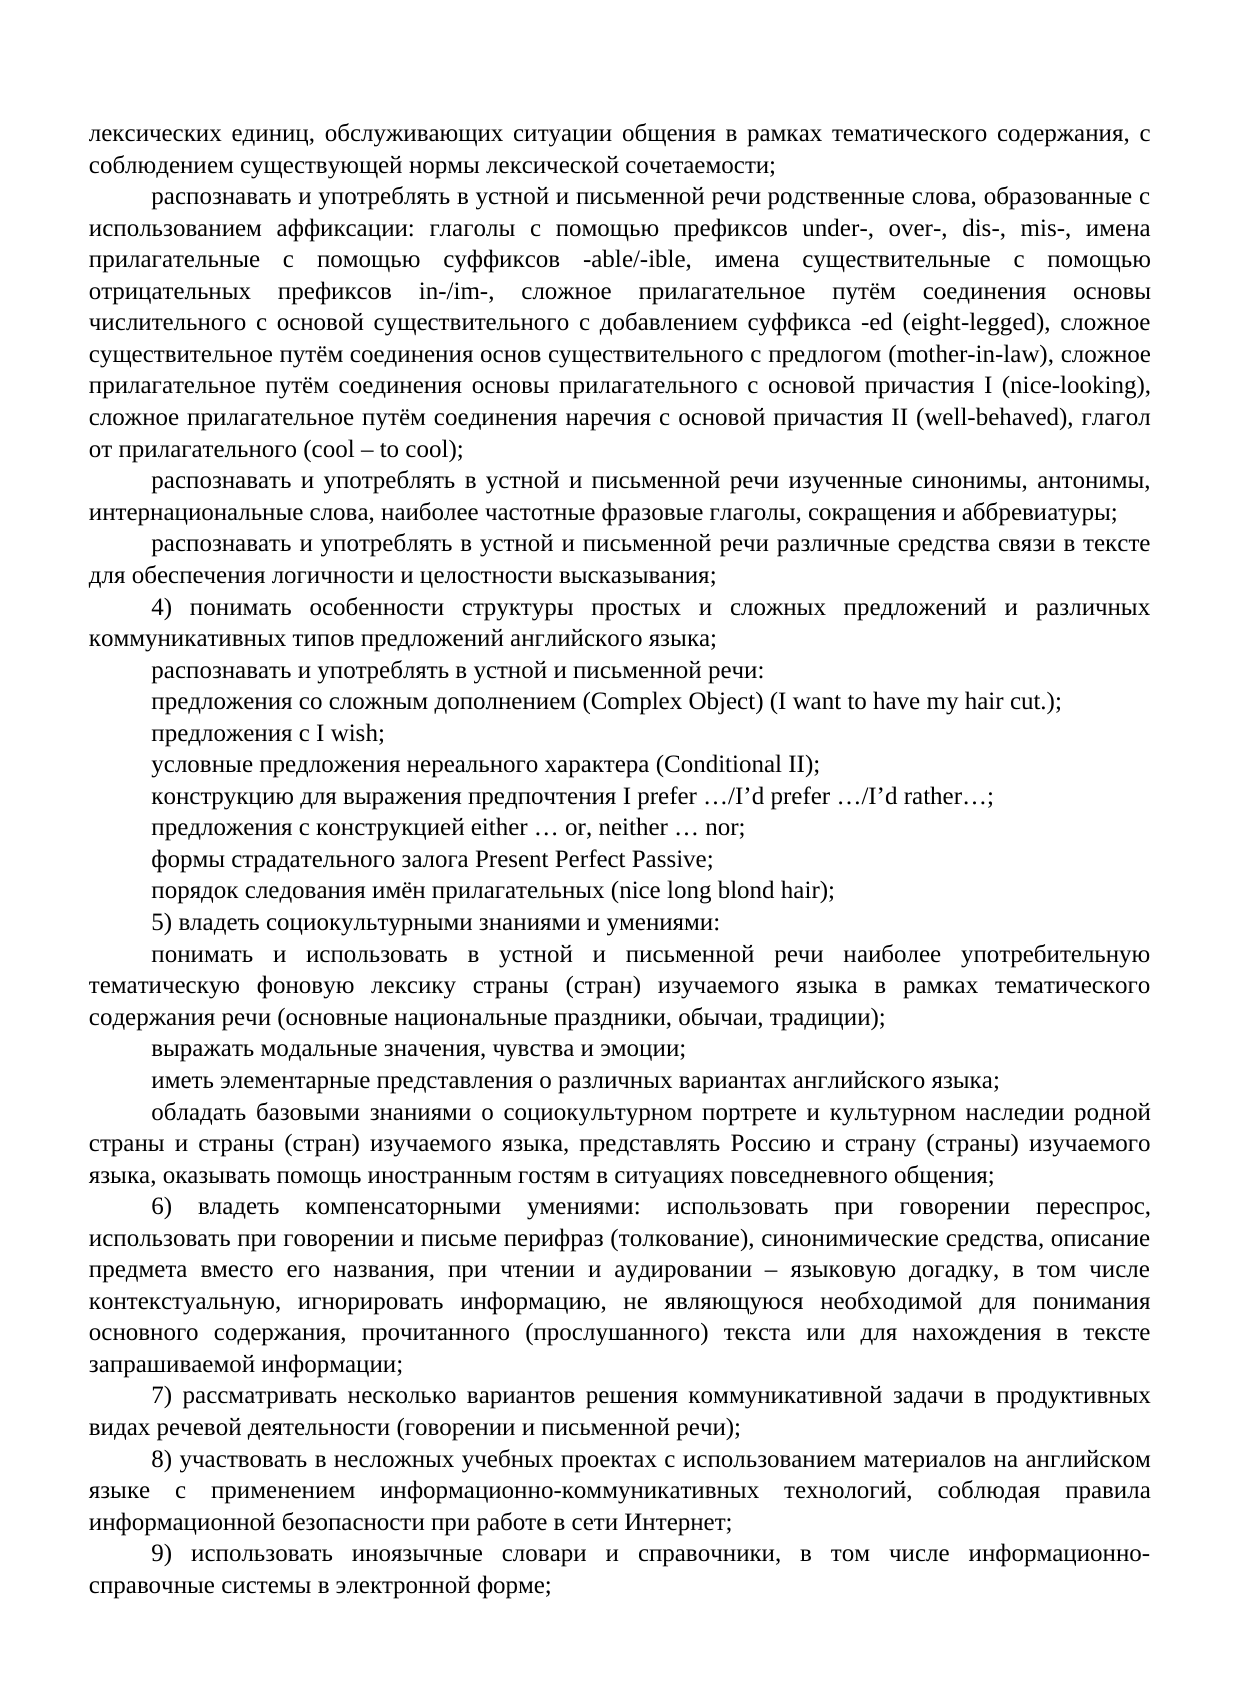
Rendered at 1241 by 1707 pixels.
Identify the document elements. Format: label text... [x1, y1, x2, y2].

text выражать модальные значения, чувства и эмоции; [89, 1033, 1152, 1062]
text конструкцию для выражения предпочтения I prefer …/I’d prefer …/I’d rather…; [89, 781, 1152, 810]
text распознавать и употреблять в устной и письменной речи: [89, 655, 1152, 683]
text распознавать и употреблять в устной и письменной речи изученные синонимы, антонимы, интернациональные слова, наиболее частотные фразовые глаголы, сокращения и аббревиатуры; [89, 465, 1152, 526]
text распознавать и употреблять в устной и письменной речи родственные слова, образованные с использованием аффиксации: глаголы с помощью префиксов under-, over-, dis-, mis-, имена прилагательные с помощью суффиксов -able/-ible, имена существительные с помощью отрицательных префиксов in-/im-, сложное прилагательное путём соединения основы числительного с основой существительного с добавлением суффикса -ed (eight-legged), сложное существительное путём соединения основ существительного с предлогом (mother-in-law), сложное прилагательное путём соединения основы прилагательного с основой причастия I (nice-looking), сложное прилагательное путём соединения наречия с основой причастия II (well-behaved), глагол от прилагательного (cool – to cool); [89, 181, 1152, 462]
text 6) владеть компенсаторными умениями: использовать при говорении переспрос, использовать при говорении и письме перифраз (толкование), синонимические средства, описание предмета вместо его названия, при чтении и аудировании – языковую догадку, в том числе контекстуальную, игнорировать информацию, не являющуюся необходимой для понимания основного содержания, прочитанного (прослушанного) текста или для нахождения в тексте запрашиваемой информации; [89, 1191, 1152, 1378]
text порядок следования имён прилагательных (nice long blond hair); [89, 876, 1152, 904]
text формы страдательного залога Present Perfect Passive; [89, 844, 1152, 873]
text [89, 118, 1152, 178]
text предложения с I wish; [89, 718, 1152, 747]
text 9) использовать иноязычные словари и справочники, в том числе информационно-справочные системы в электронной форме; [89, 1538, 1152, 1599]
text обладать базовыми знаниями о социокультурном портрете и культурном наследии родной страны и страны (стран) изучаемого языка, представлять Россию и страну (страны) изучаемого языка, оказывать помощь иностранным гостям в ситуациях повседневного общения; [89, 1097, 1152, 1188]
text условные предложения нереального характера (Conditional II); [89, 749, 1152, 778]
text предложения с конструкцией either … or, neither … nor; [89, 812, 1152, 841]
text 8) участвовать в несложных учебных проектах с использованием материалов на английском языке с применением информационно-коммуникативных технологий, соблюдая правила информационной безопасности при работе в сети Интернет; [89, 1444, 1152, 1536]
text 5) владеть социокультурными знаниями и умениями: [89, 907, 1152, 936]
text 4) понимать особенности структуры простых и сложных предложений и различных коммуникативных типов предложений английского языка; [89, 592, 1152, 652]
text распознавать и употреблять в устной и письменной речи различные средства связи в тексте для обеспечения логичности и целостности высказывания; [89, 528, 1152, 589]
text предложения со сложным дополнением (Complex Object) (I want to have my hair cut.); [89, 686, 1152, 715]
text иметь элементарные представления о различных вариантах английского языка; [89, 1065, 1152, 1094]
text 7) рассматривать несколько вариантов решения коммуникативной задачи в продуктивных видах речевой деятельности (говорении и письменной речи); [89, 1381, 1152, 1441]
text понимать и использовать в устной и письменной речи наиболее употребительную тематическую фоновую лексику страны (стран) изучаемого языка в рамках тематического содержания речи (основные национальные праздники, обычаи, традиции); [89, 939, 1152, 1031]
